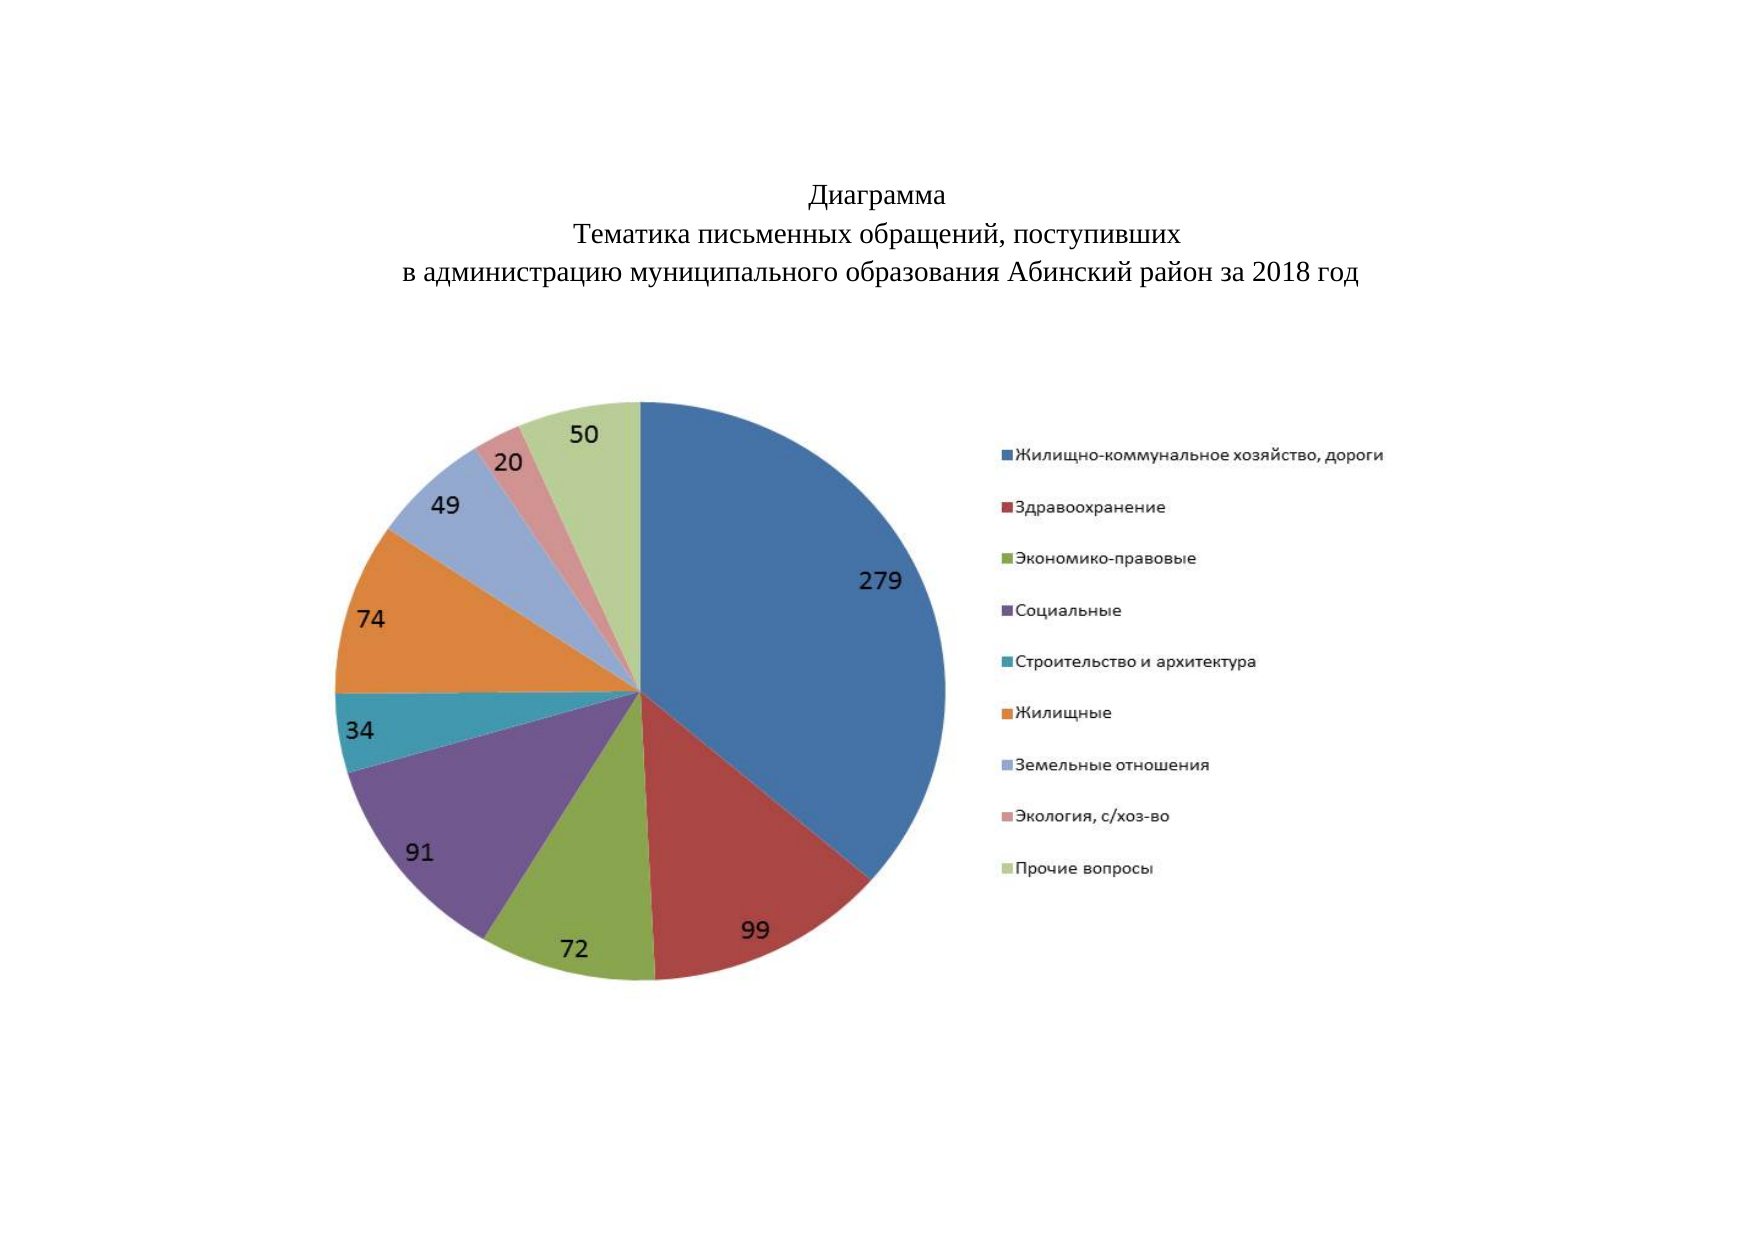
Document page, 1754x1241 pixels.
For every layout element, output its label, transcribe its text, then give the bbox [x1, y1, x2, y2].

picture [289, 292, 1465, 1128]
text в администрацию муниципального образования Абинский район за 2018 год [118, 254, 1636, 288]
text Тематика письменных обращений, поступивших [118, 216, 1636, 249]
text Диаграмма [118, 177, 1636, 211]
